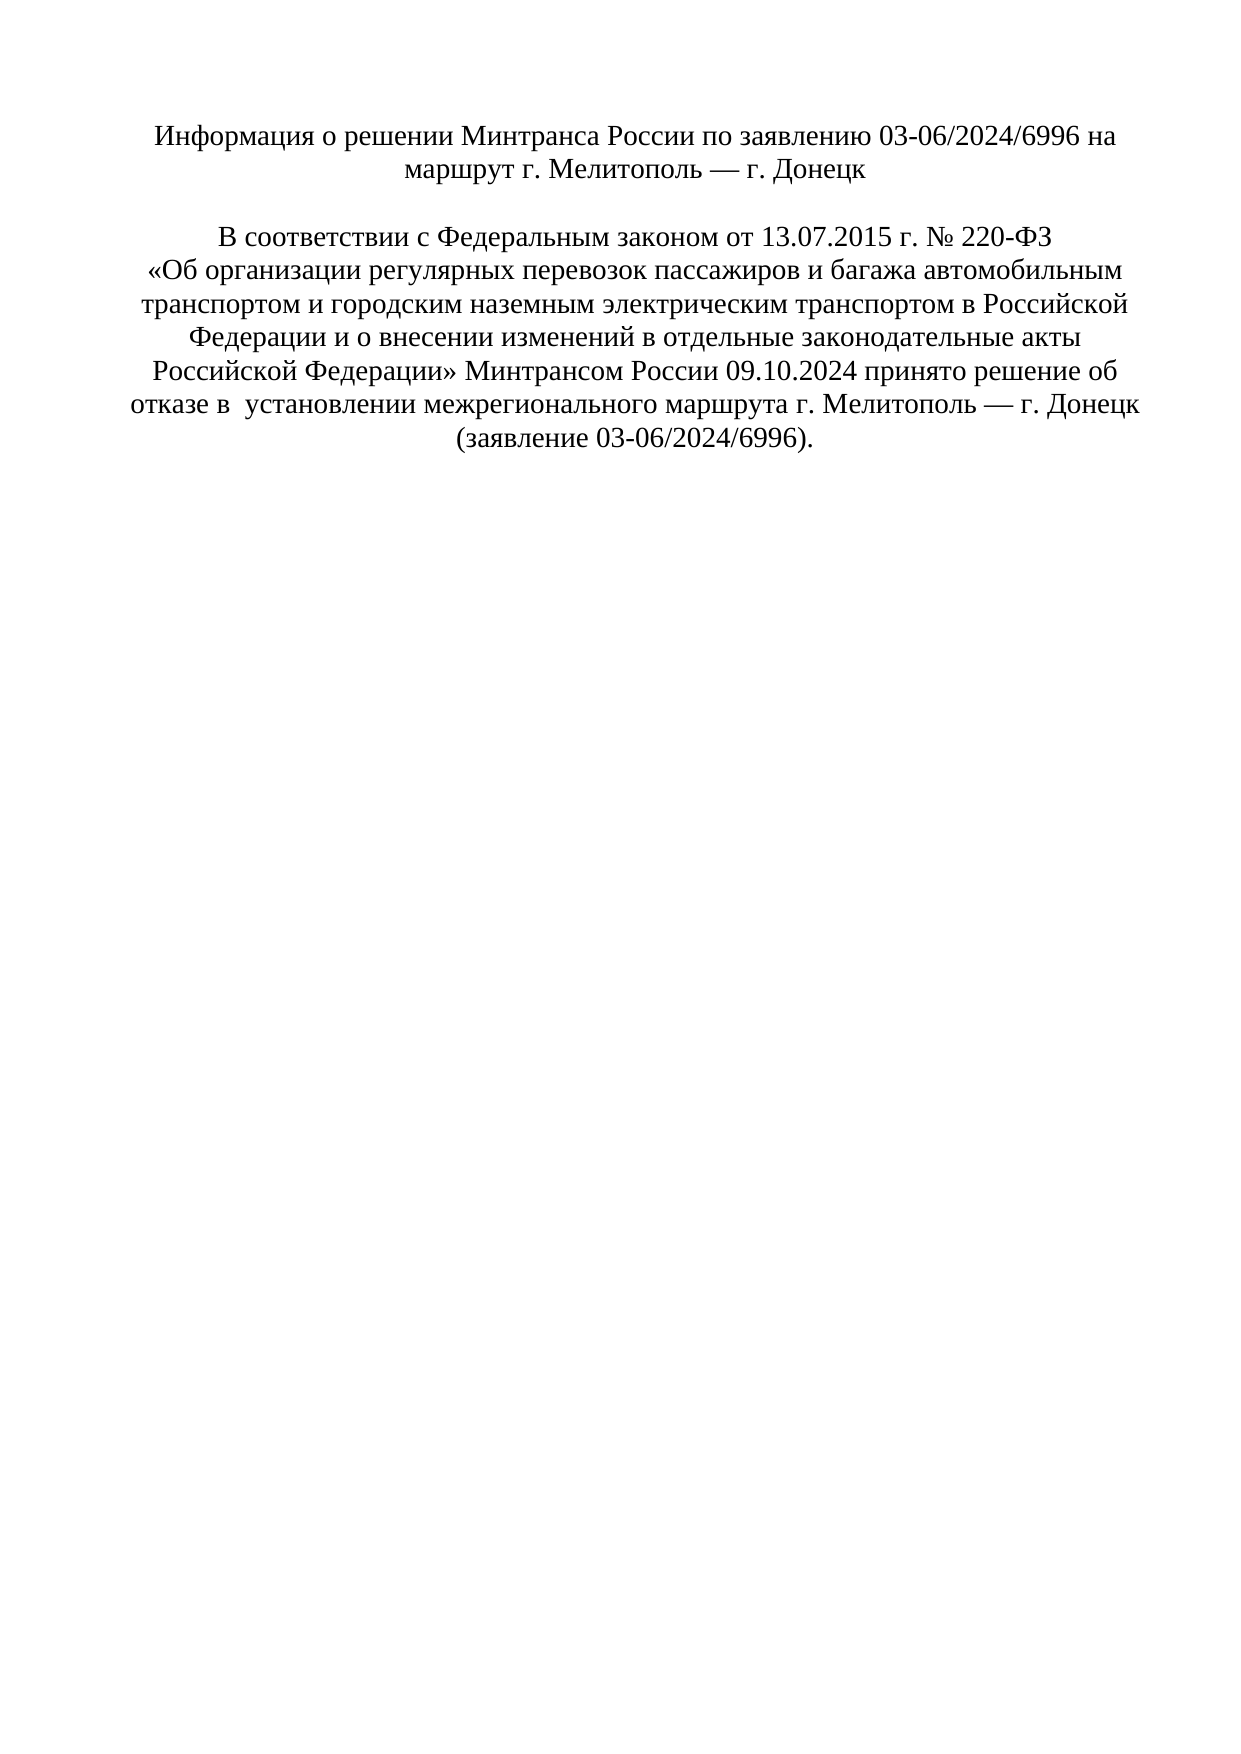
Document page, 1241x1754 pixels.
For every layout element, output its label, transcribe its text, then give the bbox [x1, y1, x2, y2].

text Информация о решении Минтранса России по заявлению 03-06/2024/6996 на маршрут г. Мелитополь — г. Донецк [118, 118, 1152, 185]
text В соответствии с Федеральным законом от 13.07.2015 г. № 220-ФЗ «Об организации регулярных перевозок пассажиров и багажа автомобильным транспортом и городским наземным электрическим транспортом в Российской Федерации и о внесении изменений в отдельные законодательные акты Российской Федерации» Минтрансом России 09.10.2024 принято решение об отказе в установлении межрегионального маршрута г. Мелитополь — г. Донецк (заявление 03-06/2024/6996). [118, 219, 1152, 453]
